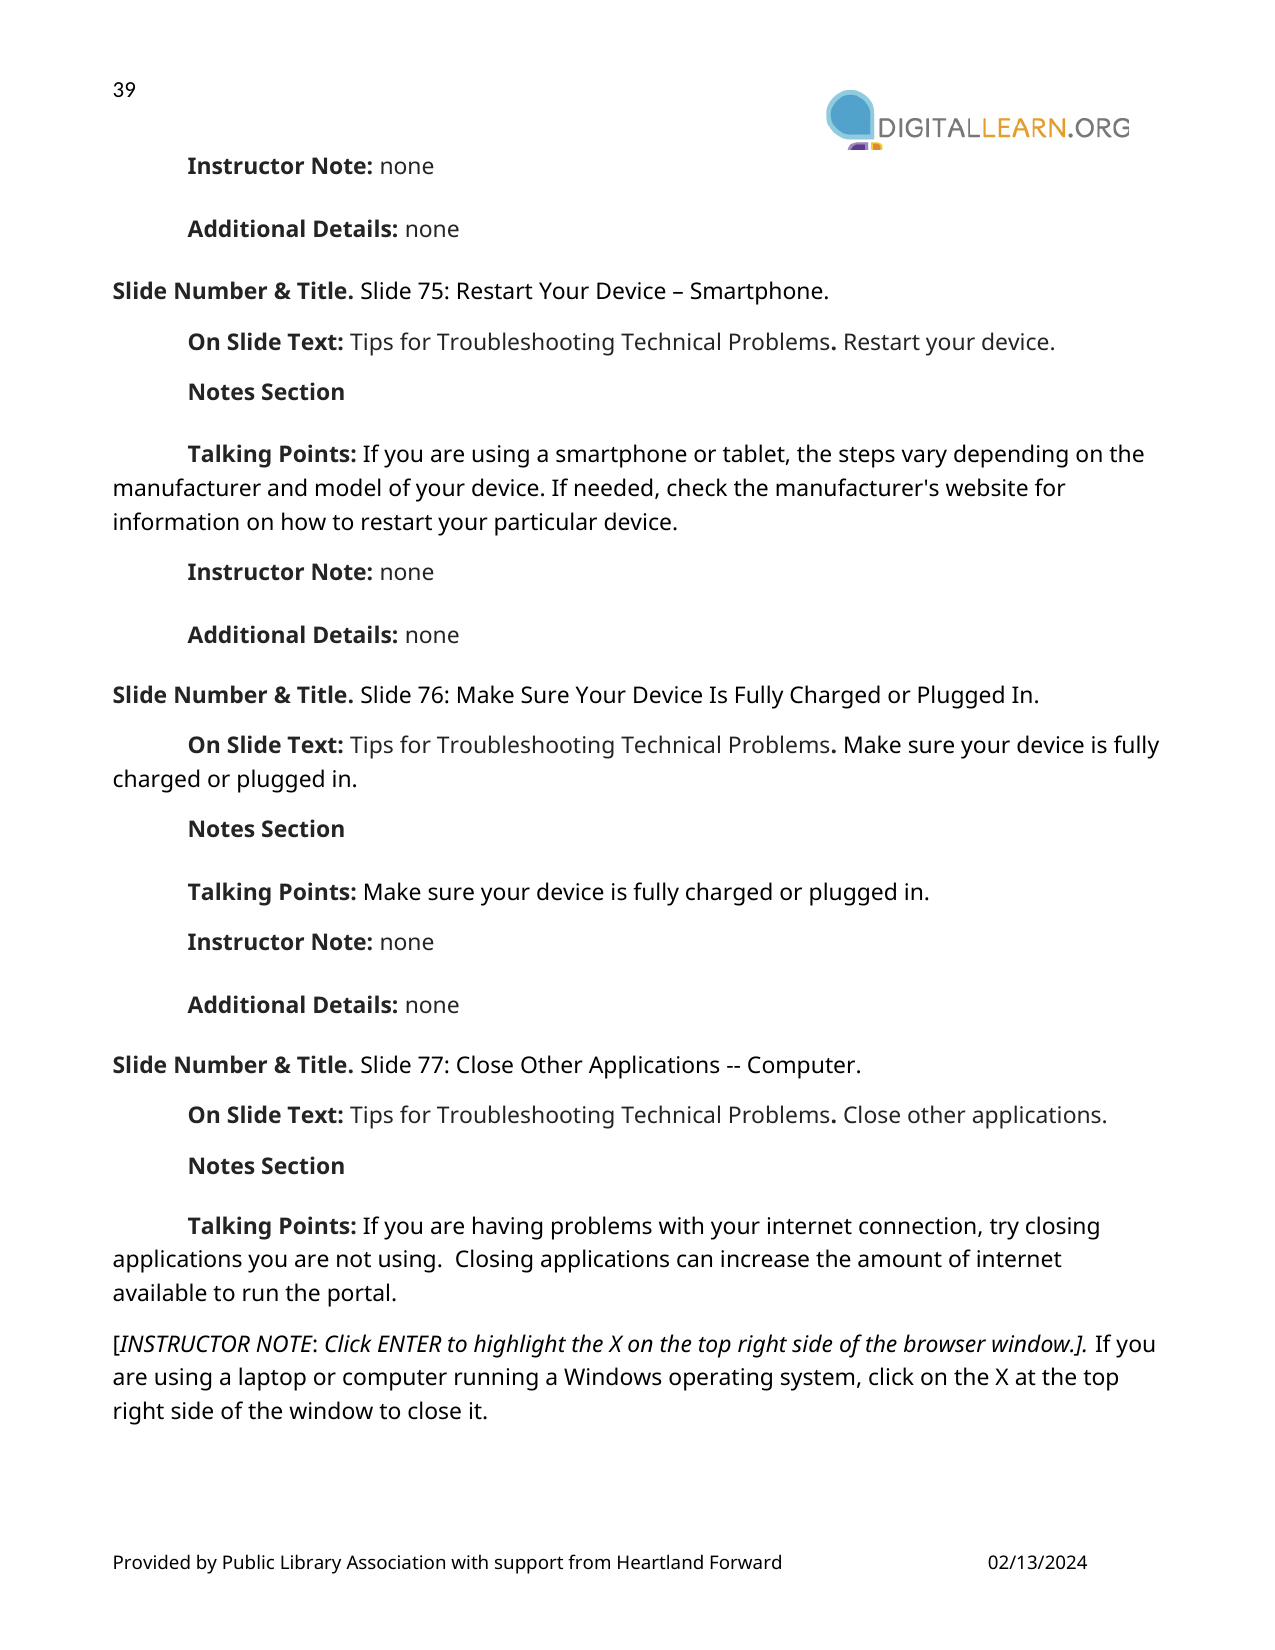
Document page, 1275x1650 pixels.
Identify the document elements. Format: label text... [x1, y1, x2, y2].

text Notes Section [112, 376, 1162, 407]
text Additional Details: none [112, 989, 1162, 1049]
text Additional Details: none [112, 619, 1162, 679]
text Instructor Note: none [112, 556, 1162, 587]
text On Slide Text: Tips for Troubleshooting Technical Problems. Make sure your device is fully charged or plugged in. [112, 729, 1162, 794]
text Talking Points: Make sure your device is fully charged or plugged in. [112, 876, 1162, 907]
text On Slide Text: Tips for Troubleshooting Technical Problems. Close other applications. [112, 1099, 1162, 1130]
text Slide Number & Title. Slide 77: Close Other Applications -- Computer. [112, 1049, 1162, 1080]
text Slide Number & Title. Slide 76: Make Sure Your Device Is Fully Charged or Plugged In. [112, 679, 1162, 710]
text Additional Details: none [112, 212, 1162, 244]
text On Slide Text: Tips for Troubleshooting Technical Problems. Restart your device. [112, 325, 1162, 357]
text Notes Section [112, 1149, 1162, 1209]
text Talking Points: If you are having problems with your internet connection, try closing applications you are not using. Closing applications can increase the amount of internet available to run the portal. [112, 1209, 1162, 1308]
picture [826, 90, 1129, 150]
text [INSTRUCTOR NOTE: Click ENTER to highlight the X on the top right side of the browser window.]. If you are using a laptop or computer running a Windows operating system, click on the X at the top right side of the window to close it. [112, 1327, 1162, 1426]
text Slide Number & Title. Slide 75: Restart Your Device – Smartphone. [112, 275, 1162, 306]
text Talking Points: If you are using a smartphone or tablet, the steps vary depending on the manufacturer and model of your device. If needed, check the manufacturer's website for information on how to restart your particular device. [112, 438, 1162, 537]
text Notes Section [112, 813, 1162, 844]
text Instructor Note: none [112, 150, 1162, 181]
text Instructor Note: none [112, 926, 1162, 957]
